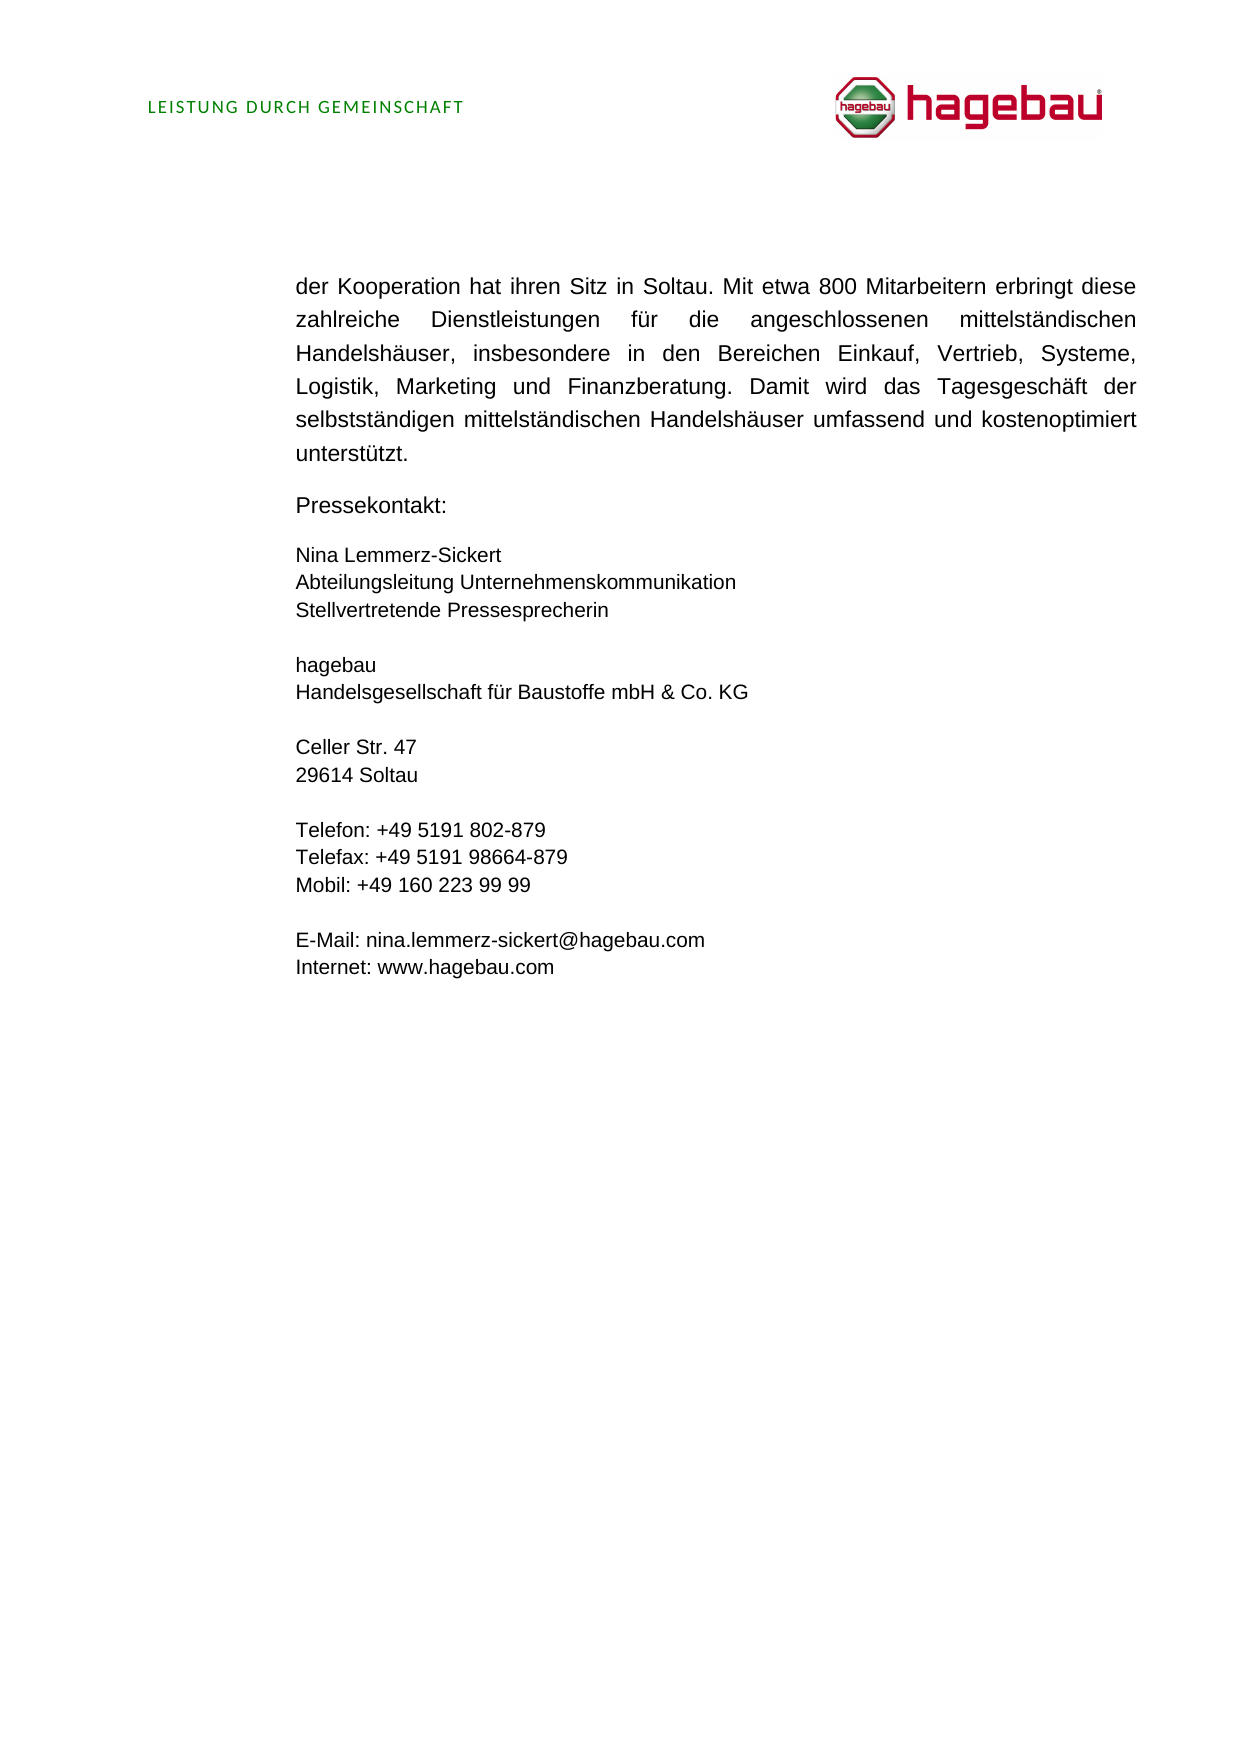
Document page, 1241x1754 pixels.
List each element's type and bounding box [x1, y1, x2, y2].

picture [833, 74, 1103, 140]
